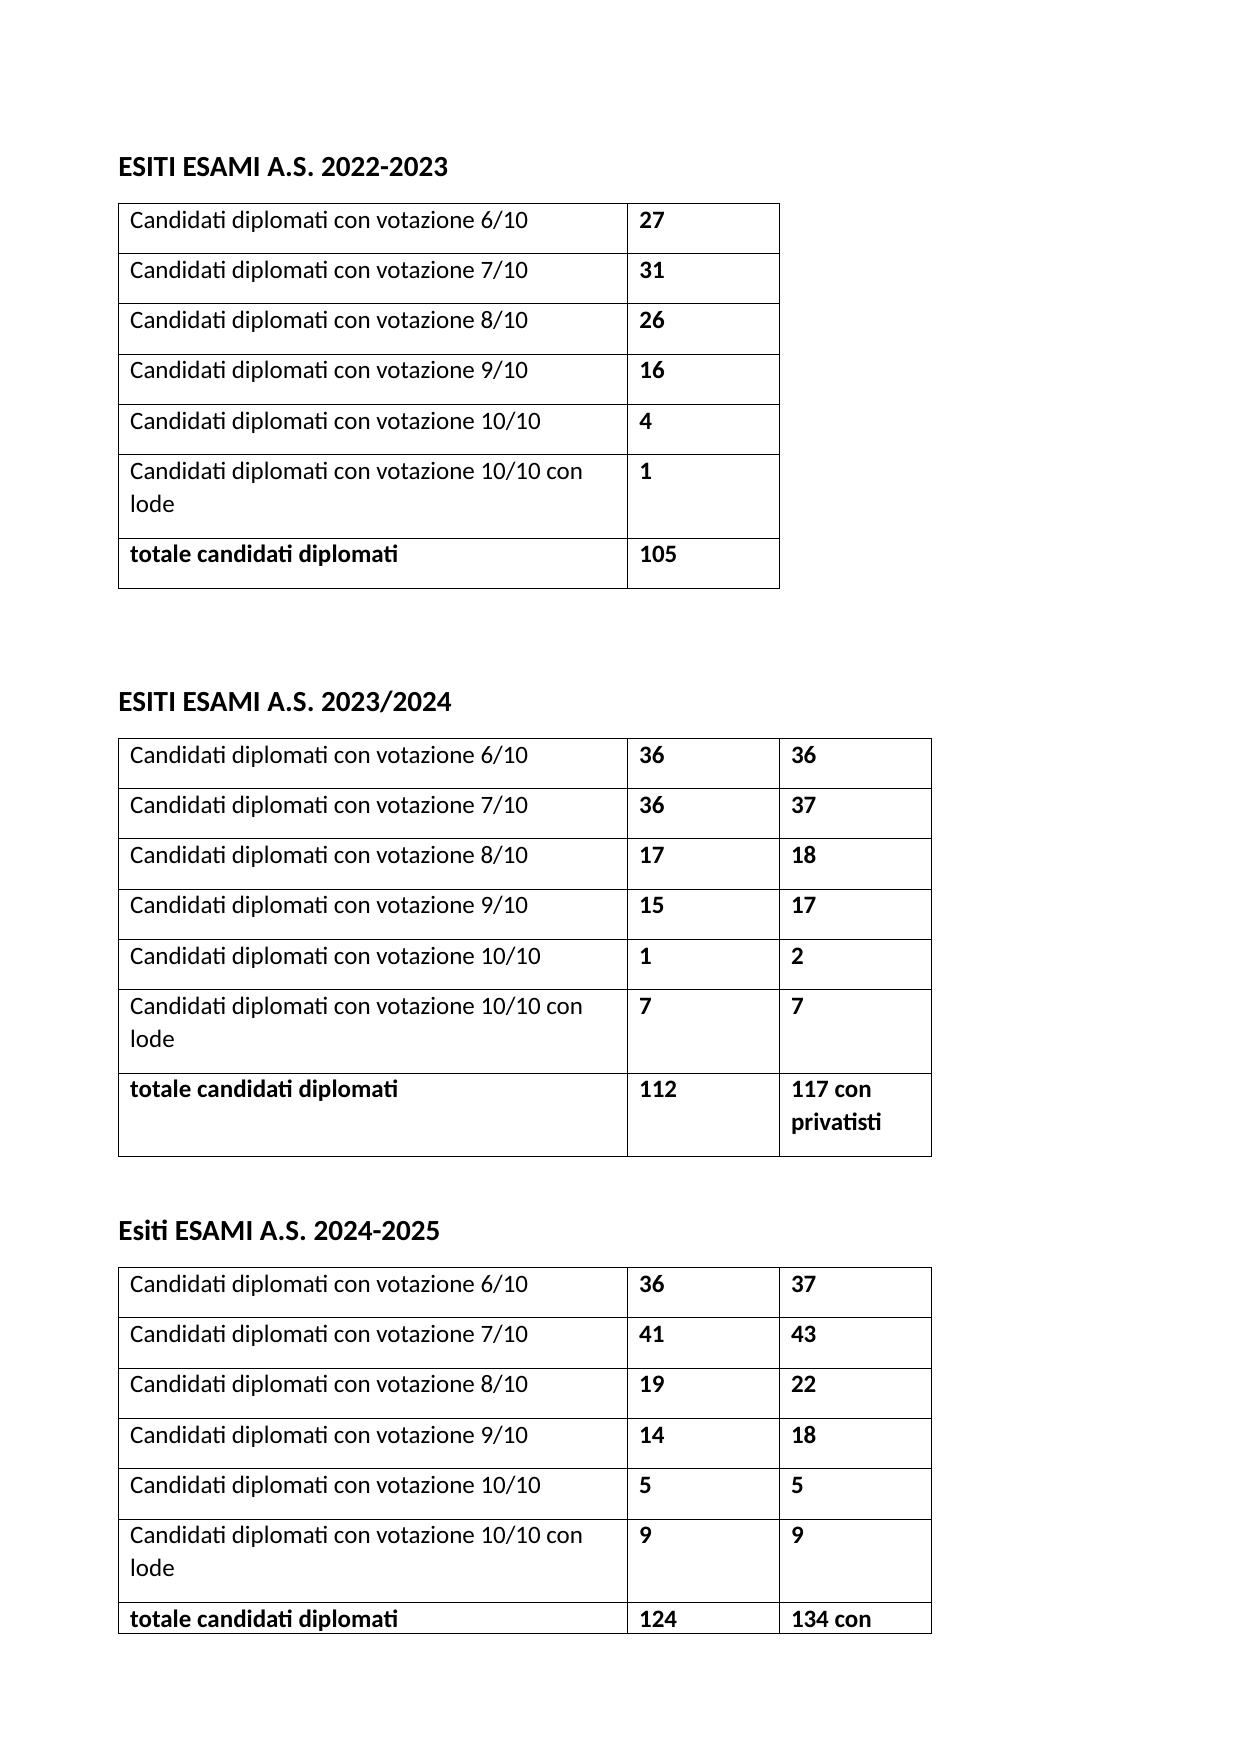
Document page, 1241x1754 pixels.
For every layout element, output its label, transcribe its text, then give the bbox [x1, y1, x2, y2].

table_header 36 [628, 1268, 779, 1317]
table_cell 37 [780, 789, 931, 838]
table_cell Candidati diplomati con votazione 10/10 [119, 940, 627, 989]
table_header 37 [780, 1268, 931, 1317]
table_cell totale candidati diplomati [119, 539, 627, 588]
table_cell 26 [628, 304, 779, 354]
table_cell 9 [628, 1520, 779, 1602]
table_cell 15 [628, 890, 779, 939]
table_cell 31 [628, 254, 779, 303]
table_cell Candidati diplomati con votazione 8/10 [119, 304, 627, 354]
table_cell 17 [780, 890, 931, 939]
table_cell Candidati diplomati con votazione 9/10 [119, 890, 627, 939]
table_cell 117 con privatisti [780, 1074, 931, 1156]
text ESITI ESAMI A.S. 2023/2024 [118, 683, 1122, 718]
table_cell 134 con privatisti [780, 1603, 931, 1633]
table_cell 41 [628, 1318, 779, 1368]
table_header Candidati diplomati con votazione 6/10 [119, 739, 627, 788]
table_cell Candidati diplomati con votazione 10/10 [119, 405, 627, 454]
table_cell Candidati diplomati con votazione 8/10 [119, 1369, 627, 1418]
table_cell 19 [628, 1369, 779, 1418]
table_cell Candidati diplomati con votazione 9/10 [119, 355, 627, 404]
table_cell Candidati diplomati con votazione 10/10 con lode [119, 455, 627, 537]
table_header Candidati diplomati con votazione 6/10 [119, 204, 627, 253]
table_cell 36 [628, 789, 779, 838]
table_cell 5 [628, 1469, 779, 1518]
table_cell 4 [628, 405, 779, 454]
table_cell 124 [628, 1603, 779, 1633]
table_cell 18 [780, 1419, 931, 1468]
table_cell Candidati diplomati con votazione 9/10 [119, 1419, 627, 1468]
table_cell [119, 1603, 627, 1633]
table_cell 1 [628, 455, 779, 537]
table_cell 17 [628, 839, 779, 889]
table_cell 1 [628, 940, 779, 989]
table_cell Candidati diplomati con votazione 8/10 [119, 839, 627, 889]
text ESITI ESAMI A.S. 2022-2023 [118, 148, 1122, 183]
table_header 27 [628, 204, 779, 253]
table_cell 9 [780, 1520, 931, 1602]
table_cell 18 [780, 839, 931, 889]
table_cell Candidati diplomati con votazione 10/10 [119, 1469, 627, 1518]
table_cell 43 [780, 1318, 931, 1368]
table_header 36 [780, 739, 931, 788]
table_header Candidati diplomati con votazione 6/10 [119, 1268, 627, 1317]
table_cell 105 [628, 539, 779, 588]
table_cell Candidati diplomati con votazione 7/10 [119, 789, 627, 838]
table_cell 112 [628, 1074, 779, 1156]
table_cell 16 [628, 355, 779, 404]
table_cell 2 [780, 940, 931, 989]
table_header 36 [628, 739, 779, 788]
table_cell 5 [780, 1469, 931, 1518]
table_cell 7 [780, 990, 931, 1072]
table_cell 22 [780, 1369, 931, 1418]
table_cell Candidati diplomati con votazione 7/10 [119, 1318, 627, 1368]
table_cell Candidati diplomati con votazione 7/10 [119, 254, 627, 303]
table_cell Candidati diplomati con votazione 10/10 con lode [119, 1520, 627, 1602]
table_cell totale candidati diplomati [119, 1074, 627, 1156]
text Esiti ESAMI A.S. 2024-2025 [118, 1212, 1122, 1247]
table_cell 7 [628, 990, 779, 1072]
table_cell Candidati diplomati con votazione 10/10 con lode [119, 990, 627, 1072]
table_cell 14 [628, 1419, 779, 1468]
